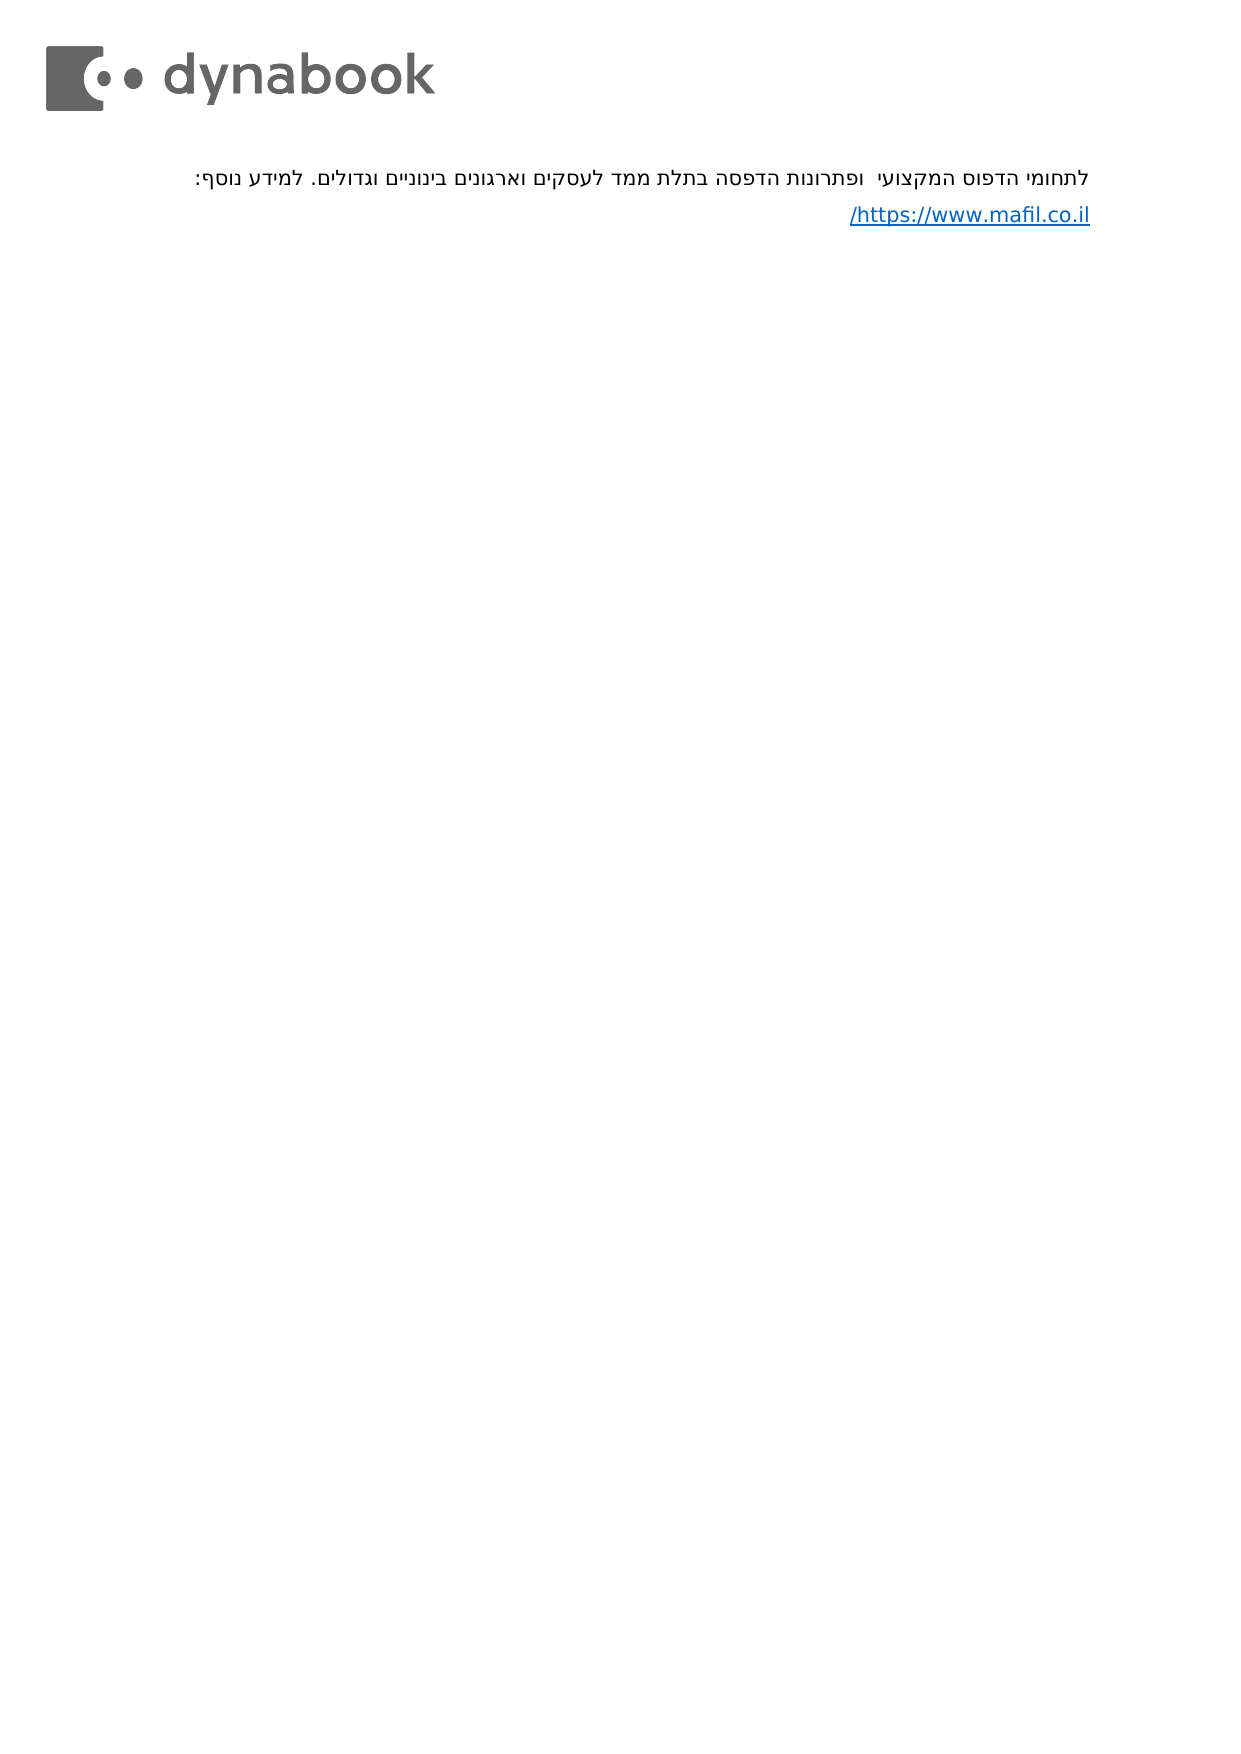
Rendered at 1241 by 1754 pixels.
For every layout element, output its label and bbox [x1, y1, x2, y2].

text [150, 159, 1090, 234]
